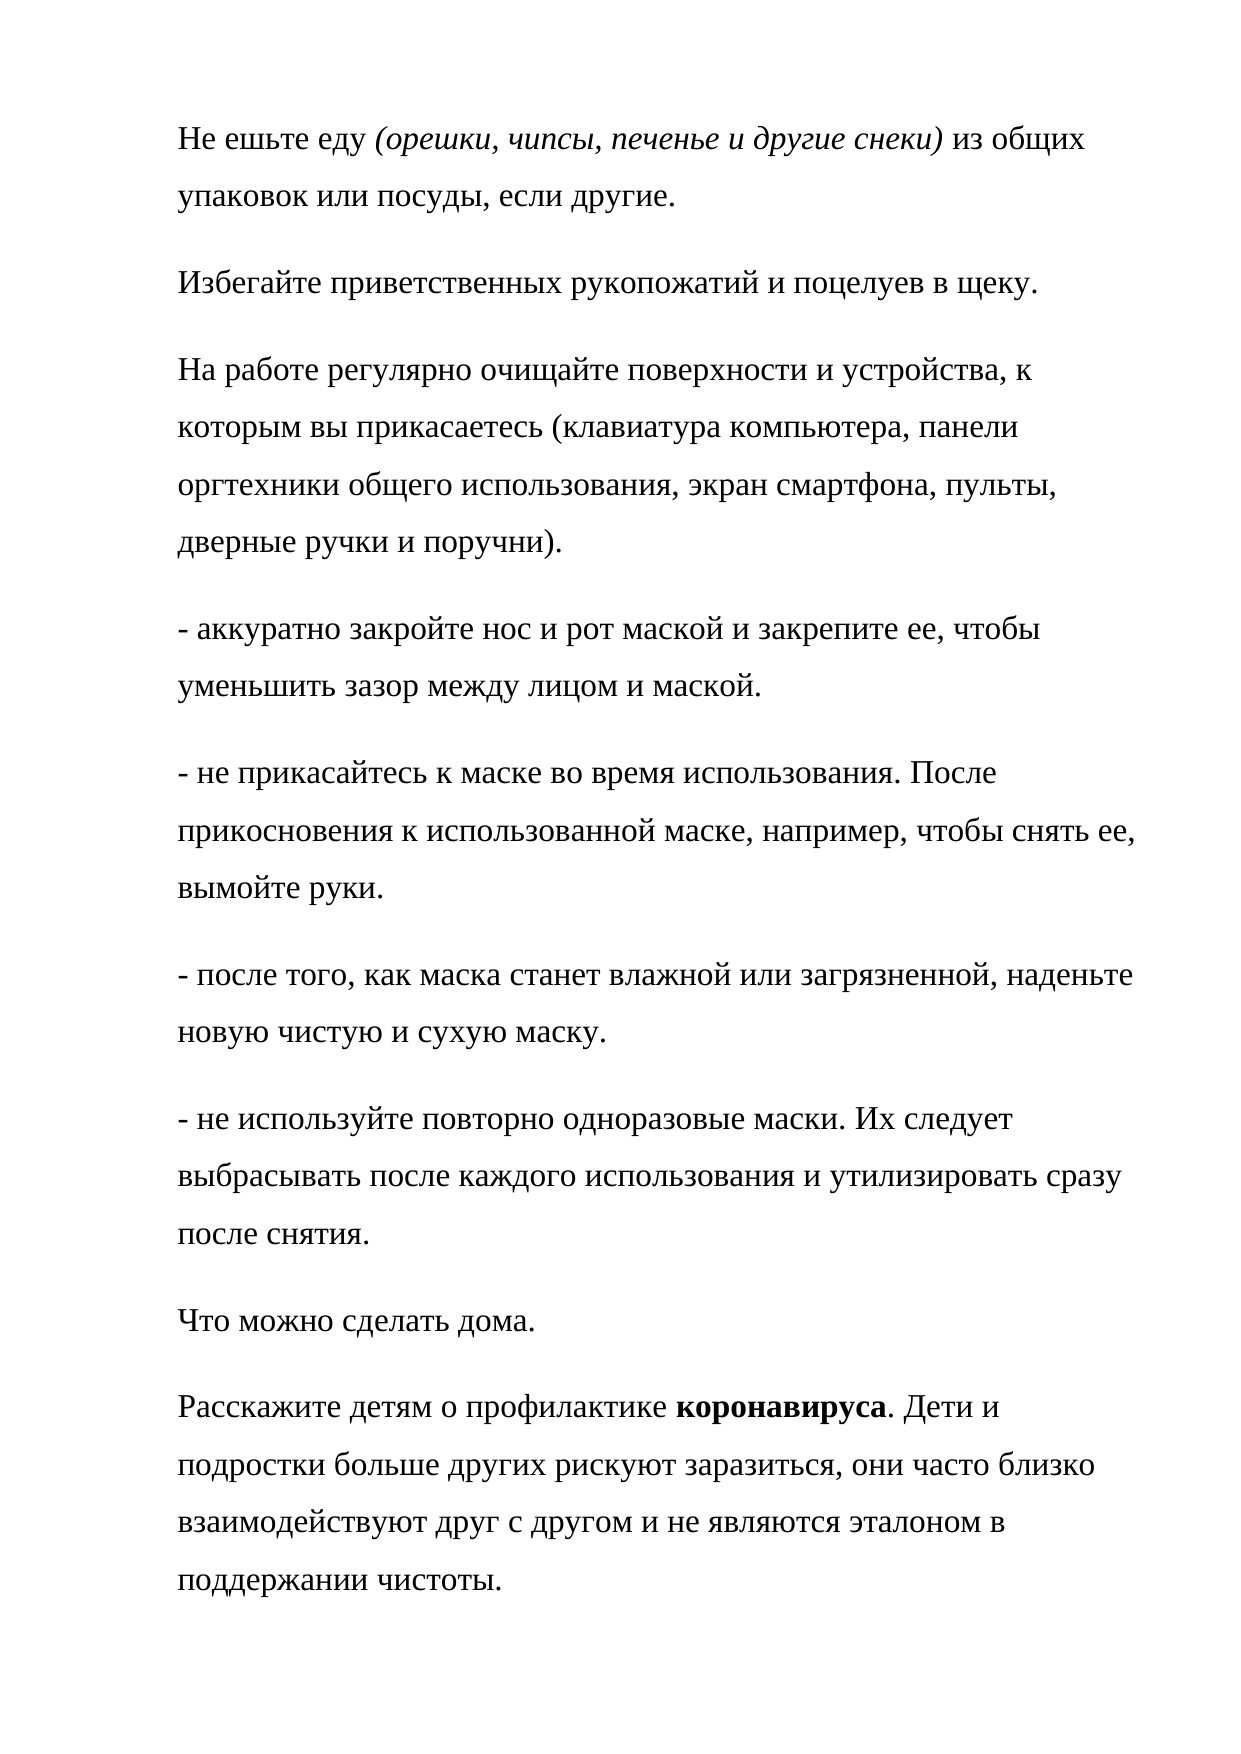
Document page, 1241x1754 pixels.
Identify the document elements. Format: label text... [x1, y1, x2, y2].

text - не прикасайтесь к маске во время использования. После прикосновения к использованной маске, например, чтобы снять ее, вымойте руки. [177, 752, 1152, 906]
text На работе регулярно очищайте поверхности и устройства, к которым вы прикасаетесь (клавиатура компьютера, панели оргтехники общего использования, экран смартфона, пульты, дверные ручки и поручни). [177, 349, 1152, 560]
text Что можно сделать дома. [177, 1300, 1152, 1338]
text - аккуратно закройте нос и рот маской и закрепите ее, чтобы уменьшить зазор между лицом и маской. [177, 608, 1152, 704]
text - после того, как маска станет влажной или загрязненной, наденьте новую чистую и сухую маску. [177, 954, 1152, 1050]
text Не ешьте еду (орешки, чипсы, печенье и другие снеки) из общих упаковок или посуды, если другие. [177, 118, 1152, 214]
text Расскажите детям о профилактике коронавируса. Дети и подростки больше других рискуют заразиться, они часто близко взаимодействуют друг с другом и не являются эталоном в поддержании чистоты. [177, 1386, 1152, 1597]
text - не используйте повторно одноразовые маски. Их следует выбрасывать после каждого использования и утилизировать сразу после снятия. [177, 1098, 1152, 1251]
text Избегайте приветственных рукопожатий и поцелуев в щеку. [177, 262, 1152, 301]
